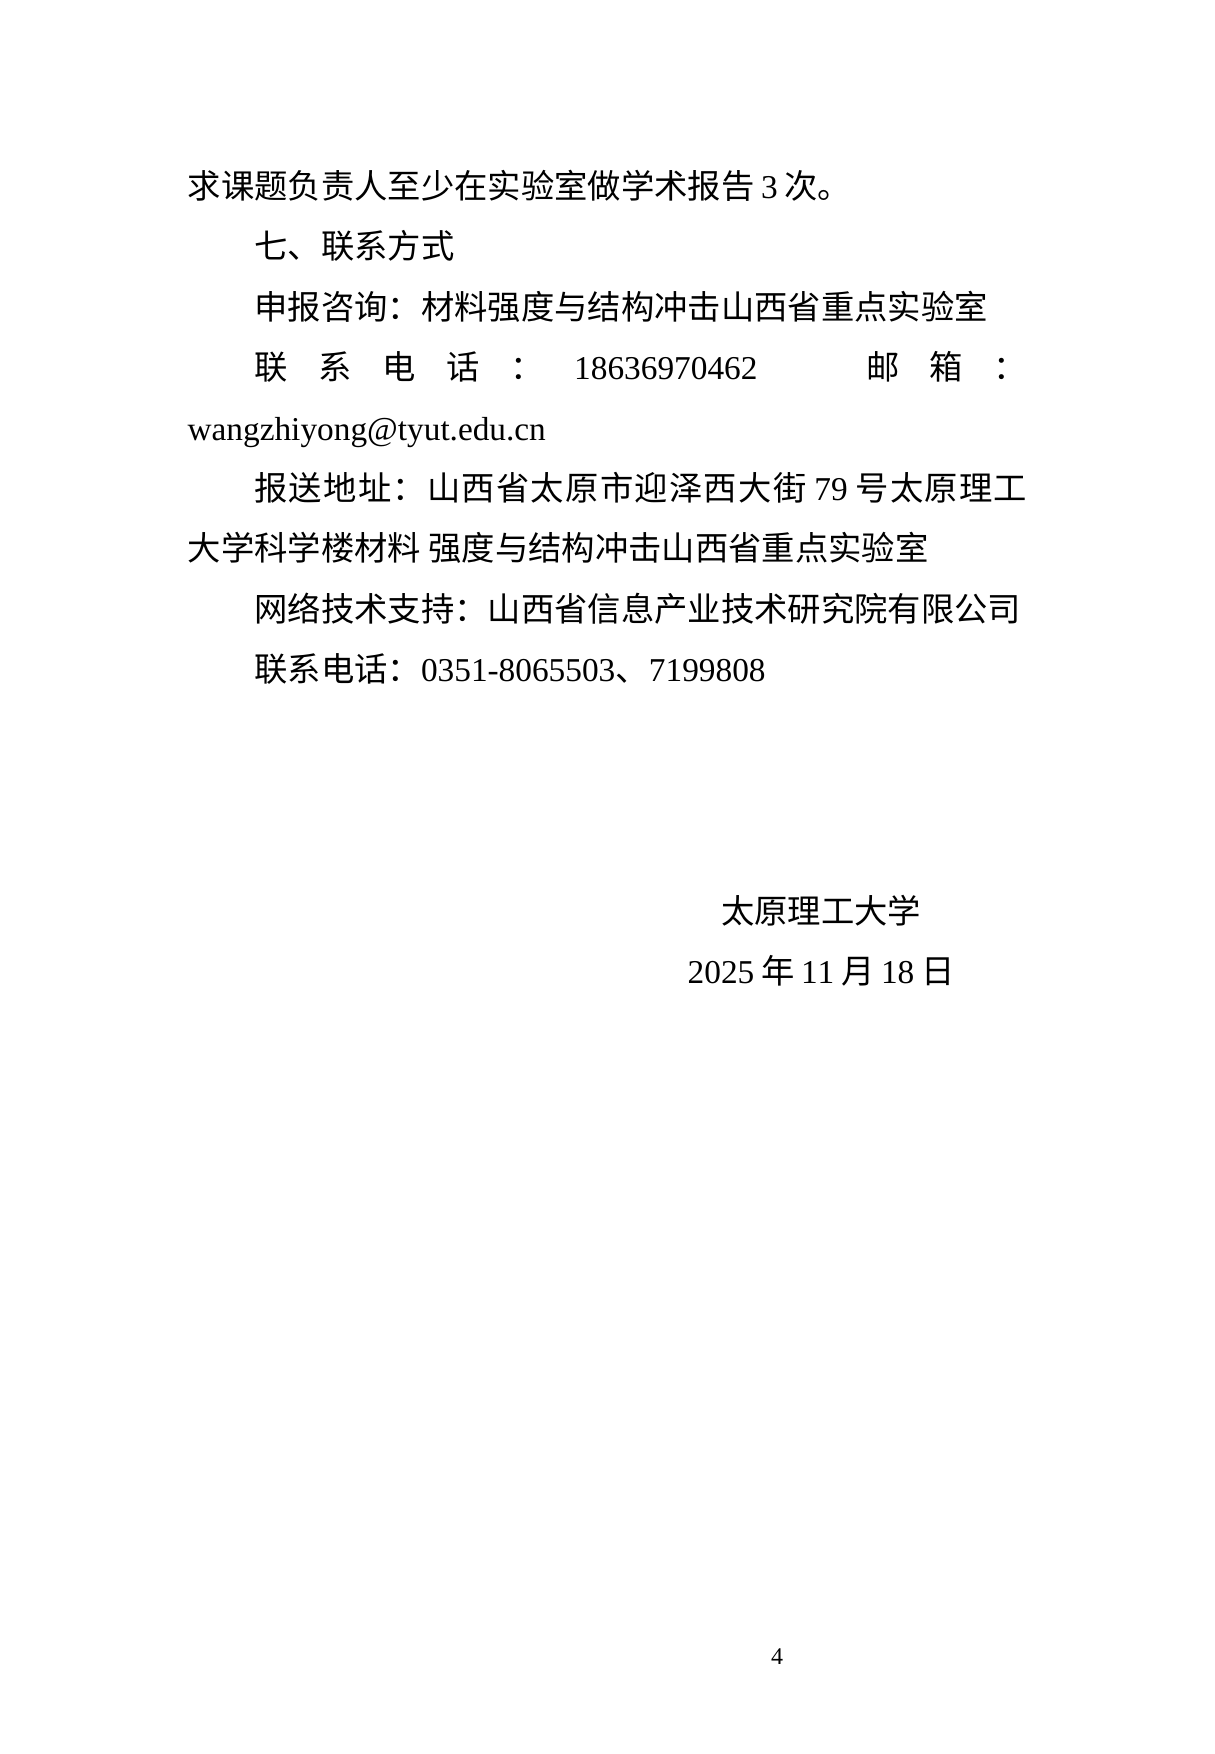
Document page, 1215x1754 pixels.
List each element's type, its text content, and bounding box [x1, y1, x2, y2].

text 申报咨询：材料强度与结构冲击山西省重点实验室 [187, 271, 1027, 331]
text 太原理工大学 [187, 875, 1027, 935]
text 网络技术支持：山西省信息产业技术研究院有限公司 [187, 573, 1027, 633]
text 报送地址：山西省太原市迎泽西大街79号太原理工大学科学楼材料 强度与结构冲击山西省重点实验室 [187, 452, 1027, 573]
text 联系电话：18636970462 邮箱：wangzhiyong@tyut.edu.cn [187, 331, 1027, 452]
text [187, 150, 1027, 210]
text 2025年11月18日 [187, 935, 1027, 996]
text 七、联系方式 [187, 210, 1027, 271]
text 联系电话：0351-8065503、7199808 [187, 633, 1027, 694]
